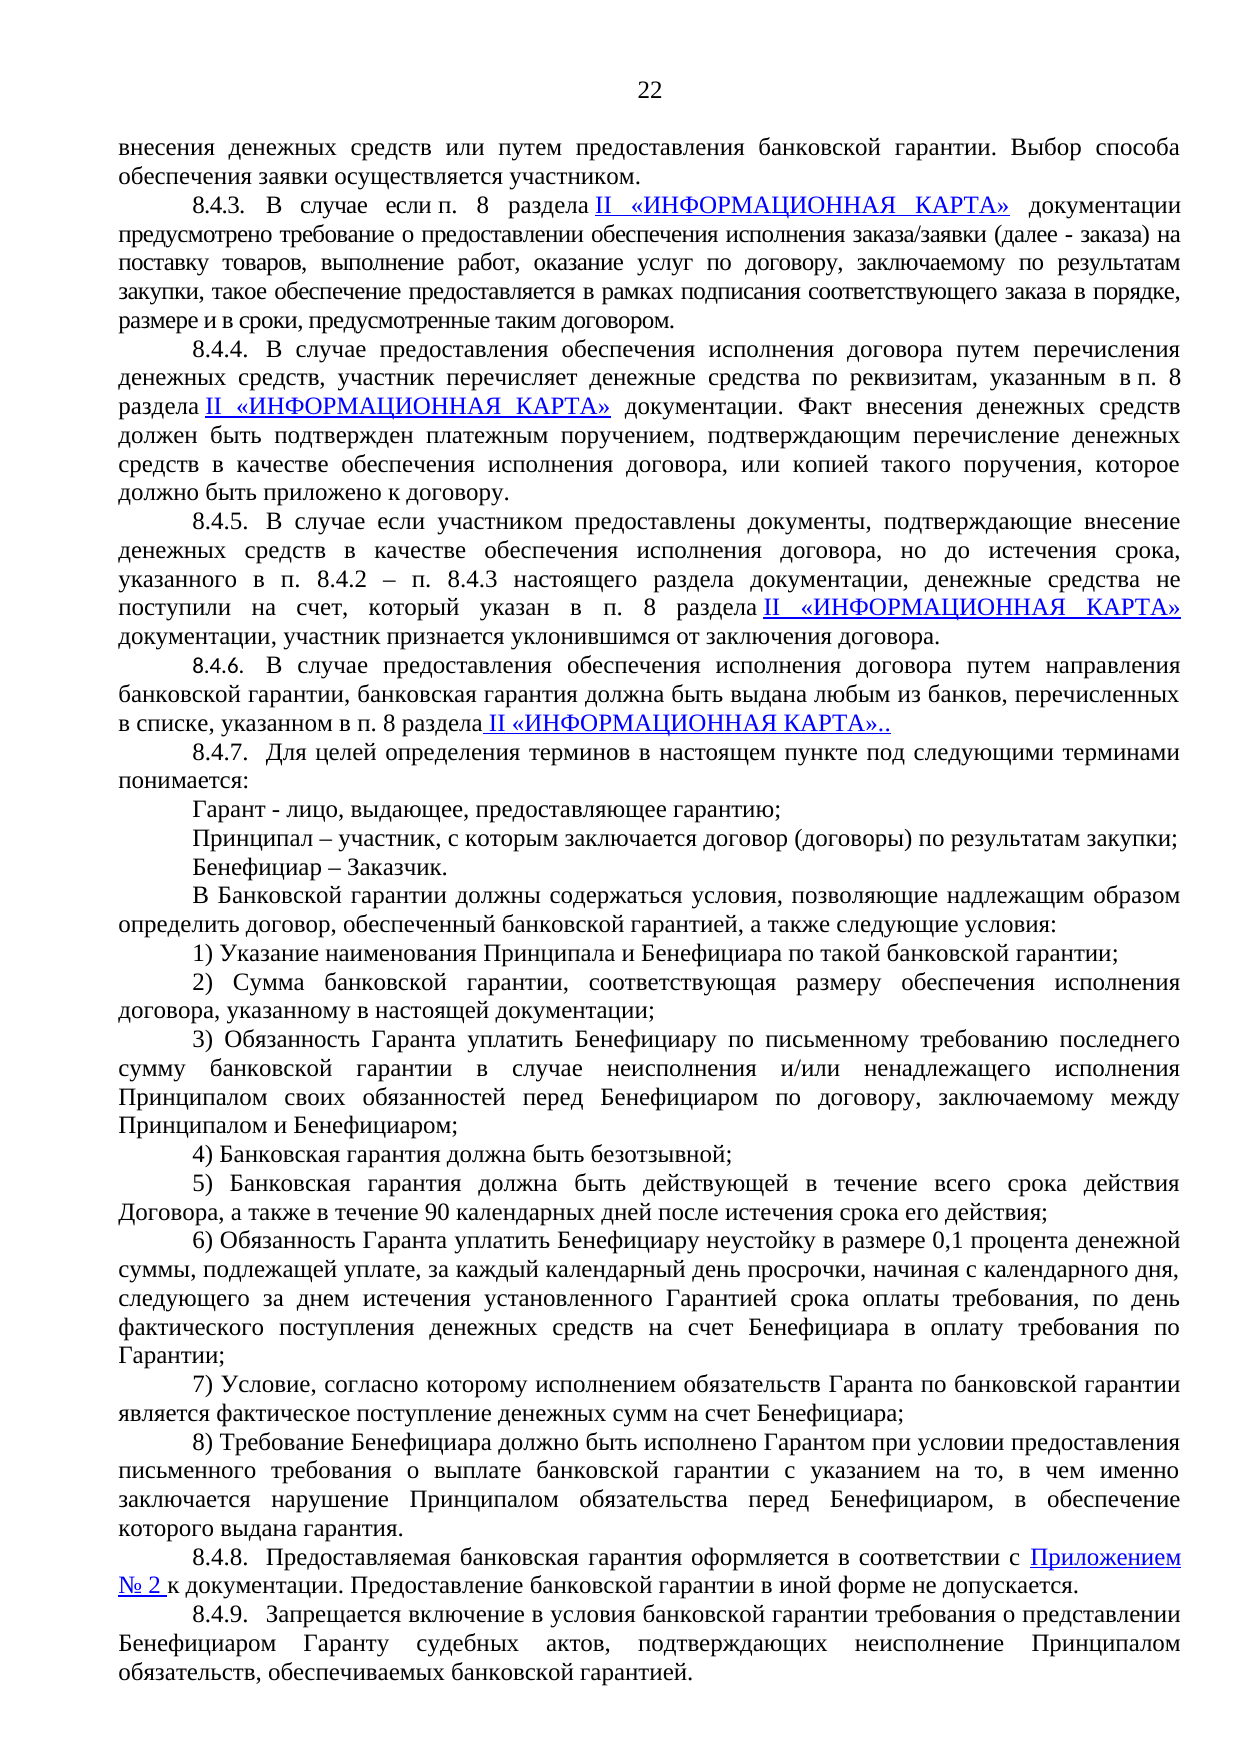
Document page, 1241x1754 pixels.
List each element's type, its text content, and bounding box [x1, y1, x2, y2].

text 2) Сумма банковской гарантии, соответствующая размеру обеспечения исполнения договора, указанному в настоящей документации; [118, 967, 1181, 1024]
list Для целей определения терминов в настоящем пункте под следующими терминами понимается: [118, 737, 1181, 794]
text 6) Обязанность Гаранта уплатить Бенефициару неустойку в размере 0,1 процента денежной суммы, подлежащей уплате, за каждый календарный день просрочки, начиная с календарного дня, следующего за днем истечения установленного Гарантией срока оплаты требования, по день фактического поступления денежных средств на счет Бенефициара в оплату требования по Гарантии; [118, 1225, 1181, 1369]
text В Банковской гарантии должны содержаться условия, позволяющие надлежащим образом определить договор, обеспеченный банковской гарантией, а также следующие условия: [118, 880, 1181, 938]
list В случае предоставления обеспечения исполнения договора путем перечисления денежных средств, участник перечисляет денежные средства по реквизитам, указанным в п. 8 раздела II «ИНФОРМАЦИОННАЯ КАРТА» документации. Факт внесения денежных средств должен быть подтвержден платежным поручением, подтверждающим перечисление денежных средств в качестве обеспечения исполнения договора, или копией такого поручения, которое должно быть приложено к договору. [118, 334, 1181, 506]
list В случае предоставления обеспечения исполнения договора путем направления банковской гарантии, банковская гарантия должна быть выдана любым из банков, перечисленных в списке, указанном в п. 8 раздела II «ИНФОРМАЦИОННАЯ КАРТА».. [118, 650, 1181, 737]
text Гарант - лицо, выдающее, предоставляющее гарантию; [118, 794, 1181, 823]
list Предоставляемая банковская гарантия оформляется в соответствии с Приложением № 2 к документации. Предоставление банковской гарантии в иной форме не допускается. [118, 1542, 1181, 1599]
text 8) Требование Бенефициара должно быть исполнено Гарантом при условии предоставления письменного требования о выплате банковской гарантии с указанием на то, в чем именно заключается нарушение Принципалом обязательства перед Бенефициаром, в обеспечение которого выдана гарантия. [118, 1427, 1181, 1542]
text 5) Банковская гарантия должна быть действующей в течение всего срока действия Договора, а также в течение 90 календарных дней после истечения срока его действия; [118, 1168, 1181, 1225]
text 1) Указание наименования Принципала и Бенефициара по такой банковской гарантии; [118, 938, 1181, 967]
list В случае если участником предоставлены документы, подтверждающие внесение денежных средств в качестве обеспечения исполнения договора, но до истечения срока, указанного в п. 8.4.2 – п. 8.4.3 настоящего раздела документации, денежные средства не поступили на счет, который указан в п. 8 раздела II «ИНФОРМАЦИОННАЯ КАРТА» документации, участник признается уклонившимся от заключения договора. [118, 506, 1181, 650]
text 3) Обязанность Гаранта уплатить Бенефициару по письменному требованию последнего сумму банковской гарантии в случае неисполнения и/или ненадлежащего исполнения Принципалом своих обязанностей перед Бенефициаром по договору, заключаемому между Принципалом и Бенефициаром; [118, 1024, 1181, 1139]
list Запрещается включение в условия банковской гарантии требования о представлении Бенефициаром Гаранту судебных актов, подтверждающих неисполнение Принципалом обязательств, обеспечиваемых банковской гарантией. [118, 1599, 1181, 1685]
text Бенефициар – Заказчик. [118, 852, 1181, 880]
list В случае если п. 8 раздела II «ИНФОРМАЦИОННАЯ КАРТА» документации предусмотрено требование о предоставлении обеспечения исполнения заказа/заявки (далее - заказа) на поставку товаров, выполнение работ, оказание услуг по договору, заключаемому по результатам закупки, такое обеспечение предоставляется в рамках подписания соответствующего заказа в порядке, размере и в сроки, предусмотренные таким договором. [118, 190, 1181, 334]
text 4) Банковская гарантия должна быть безотзывной; [118, 1139, 1181, 1168]
text 7) Условие, согласно которому исполнением обязательств Гаранта по банковской гарантии является фактическое поступление денежных сумм на счет Бенефициара; [118, 1369, 1181, 1427]
text Принципал – участник, с которым заключается договор (договоры) по результатам закупки; [118, 823, 1181, 852]
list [118, 132, 1181, 190]
